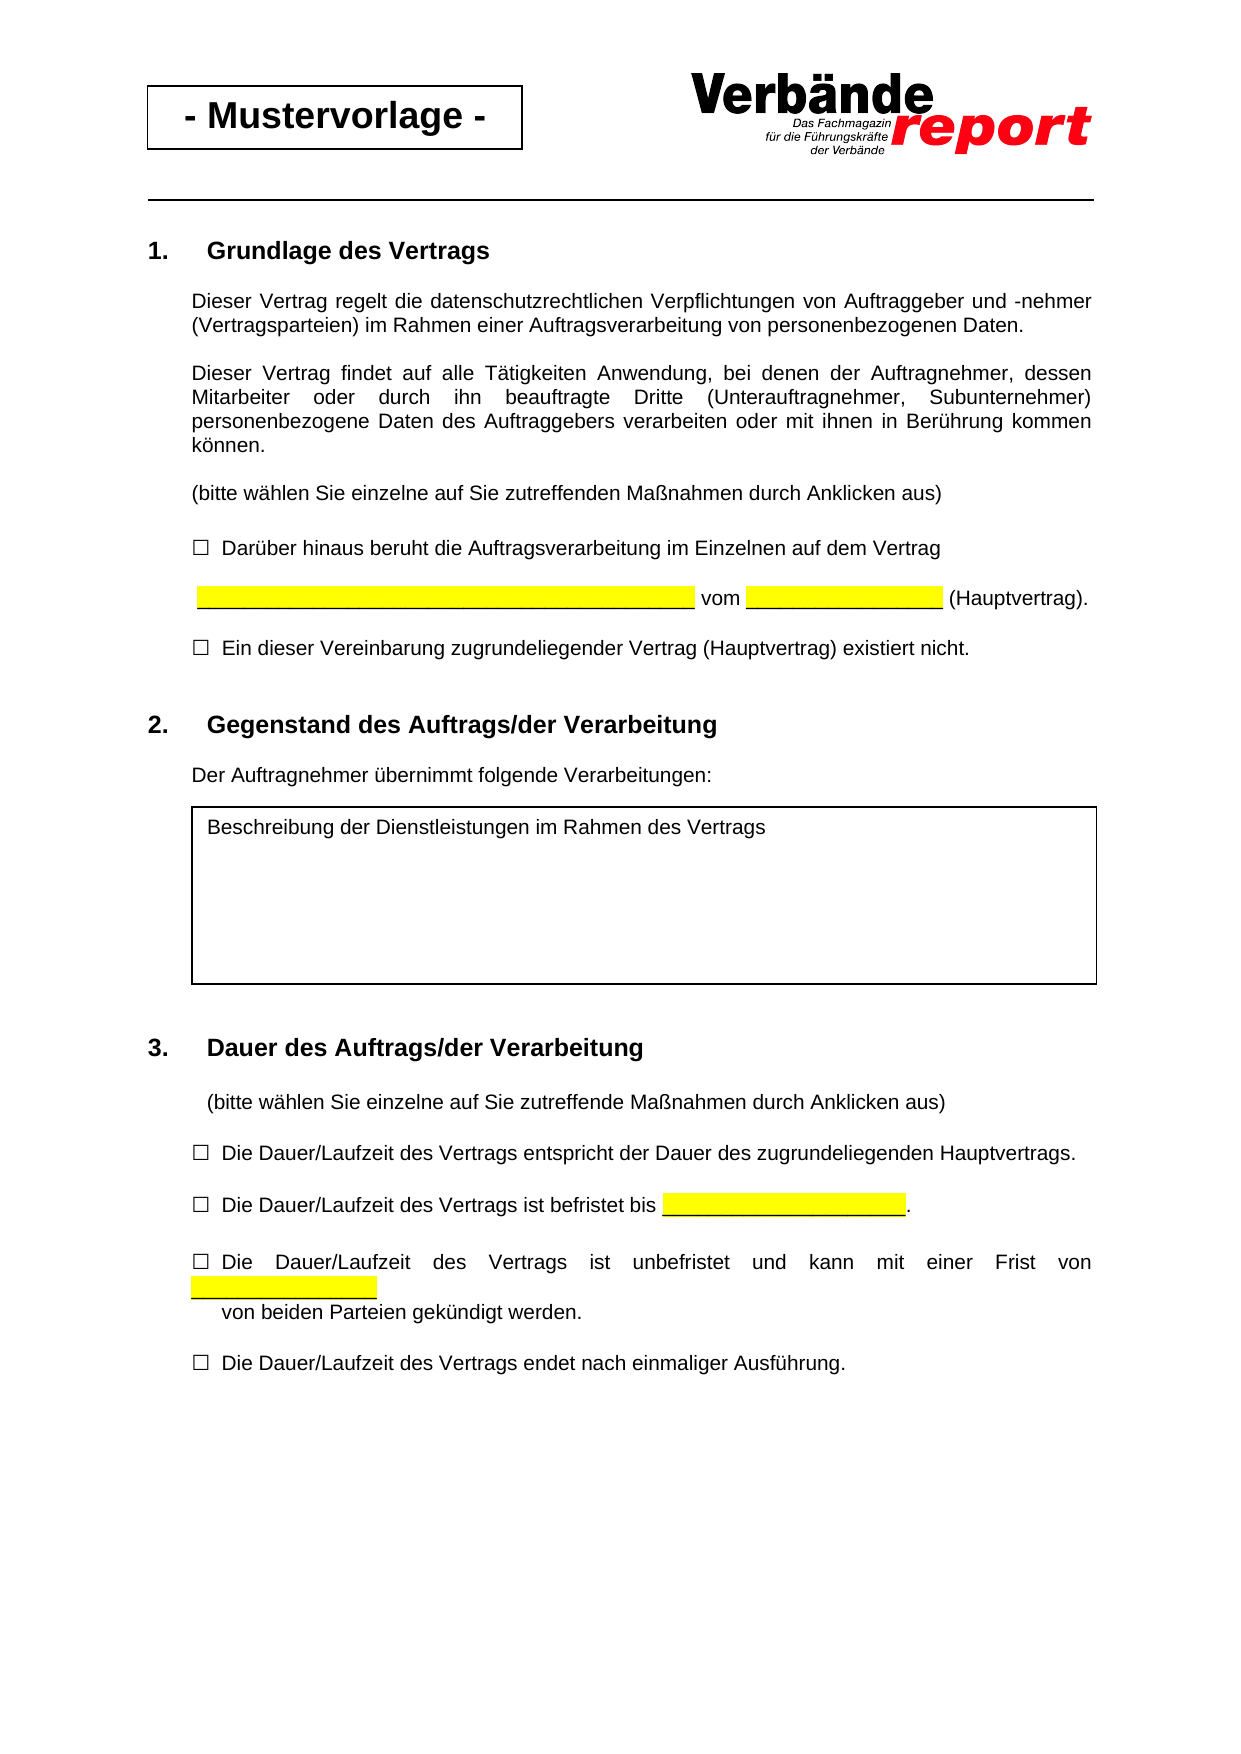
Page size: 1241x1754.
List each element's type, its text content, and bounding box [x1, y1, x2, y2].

list Dieser Vertrag findet auf alle Tätigkeiten Anwendung, bei denen der Auftragnehmer, dessen Mitarbeiter oder durch ihn beauftragte Dritte (Unterauftragnehmer, Subunternehmer) personenbezogene Daten des Auftraggebers verarbeiten oder mit ihnen in Berührung kommen können. [191, 361, 1093, 457]
list Darüber hinaus beruht die Auftragsverarbeitung im Einzelnen auf dem Vertrag [191, 533, 1093, 562]
list Die Dauer/Laufzeit des Vertrags ist unbefristet und kann mit einer Frist von ________________ [191, 1247, 1093, 1300]
list Gegenstand des Auftrags/der Verarbeitung [148, 710, 1093, 738]
list Grundlage des Vertrags [148, 236, 1093, 265]
list Der Auftragnehmer übernimmt folgende Verarbeitungen: [191, 762, 1093, 786]
picture [691, 73, 1092, 155]
list Die Dauer/Laufzeit des Vertrags entspricht der Dauer des zugrundeliegenden Hauptvertrags. [191, 1138, 1093, 1167]
list Die Dauer/Laufzeit des Vertrags ist befristet bis _____________________. [191, 1191, 1093, 1219]
list Die Dauer/Laufzeit des Vertrags endet nach einmaliger Ausführung. [191, 1348, 1093, 1376]
list Dauer des Auftrags/der Verarbeitung [148, 1033, 1093, 1061]
list Ein dieser Vereinbarung zugrundeliegender Vertrag (Hauptvertrag) existiert nicht. [191, 633, 1093, 662]
list (bitte wählen Sie einzelne auf Sie zutreffenden Maßnahmen durch Anklicken aus) [191, 481, 1093, 505]
list Dieser Vertrag regelt die datenschutzrechtlichen Verpflichtungen von Auftraggeber und -nehmer (Vertragsparteien) im Rahmen einer Auftragsverarbeitung von personenbezogenen Daten. [191, 289, 1093, 337]
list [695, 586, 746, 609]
list von beiden Parteien gekündigt werden. [191, 1300, 1093, 1324]
list (bitte wählen Sie einzelne auf Sie zutreffende Maßnahmen durch Anklicken aus) [207, 1090, 1093, 1114]
